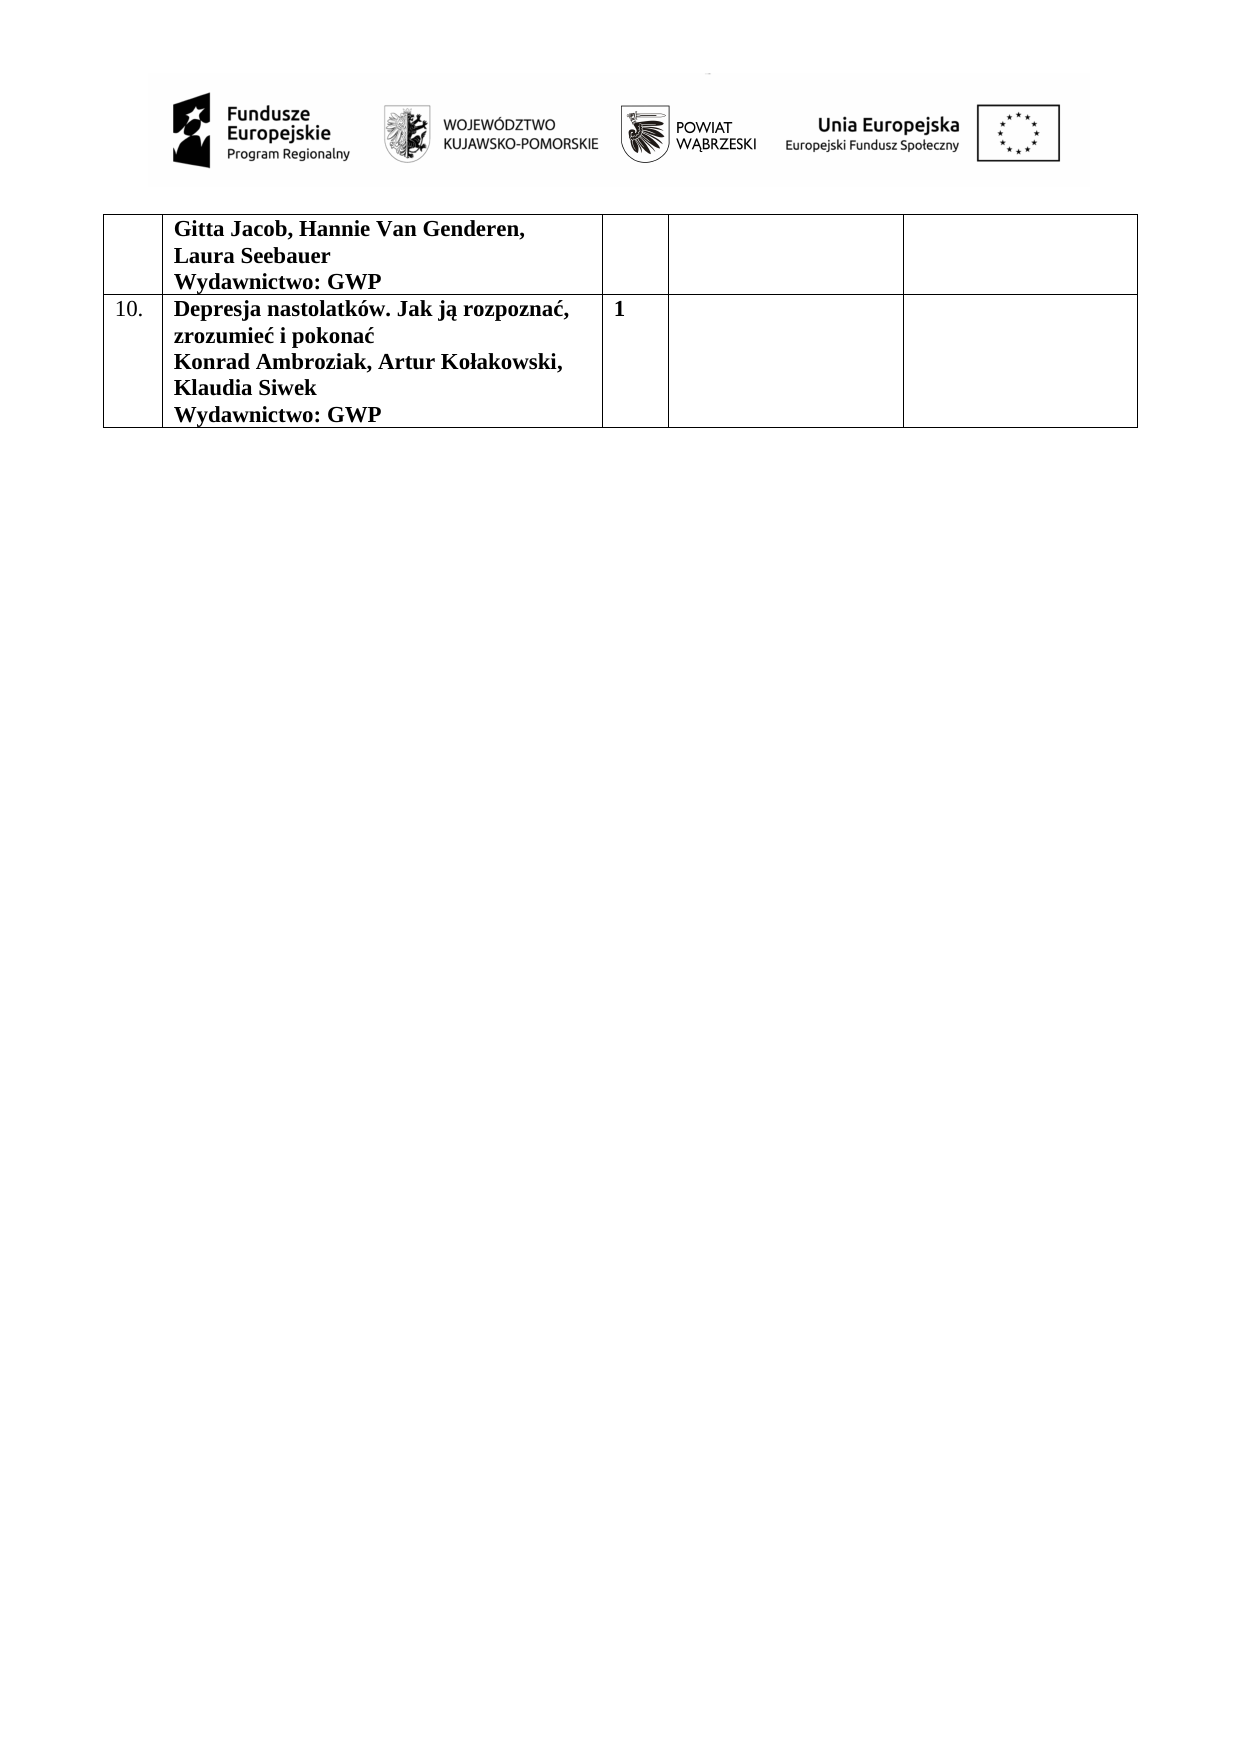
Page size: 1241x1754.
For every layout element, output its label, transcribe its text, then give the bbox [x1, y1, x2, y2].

table_cell [669, 295, 903, 427]
table_cell Emocjonalne pułapki przeszłości Gitta Jacob, Hannie Van Genderen, Laura Seebauer Wydawnictwo: GWP [163, 215, 602, 294]
picture [147, 73, 1090, 187]
table_cell 9. [104, 215, 162, 294]
table_cell 1 [603, 295, 668, 427]
table_cell 1 [603, 215, 668, 294]
table_cell 10. [104, 295, 162, 427]
table_cell [669, 215, 903, 294]
table_cell [904, 215, 1137, 294]
table_cell [904, 295, 1137, 427]
table_cell Depresja nastolatków. Jak ją rozpoznać, zrozumieć i pokonać Konrad Ambroziak, Artur Kołakowski, Klaudia Siwek Wydawnictwo: GWP [163, 295, 602, 427]
